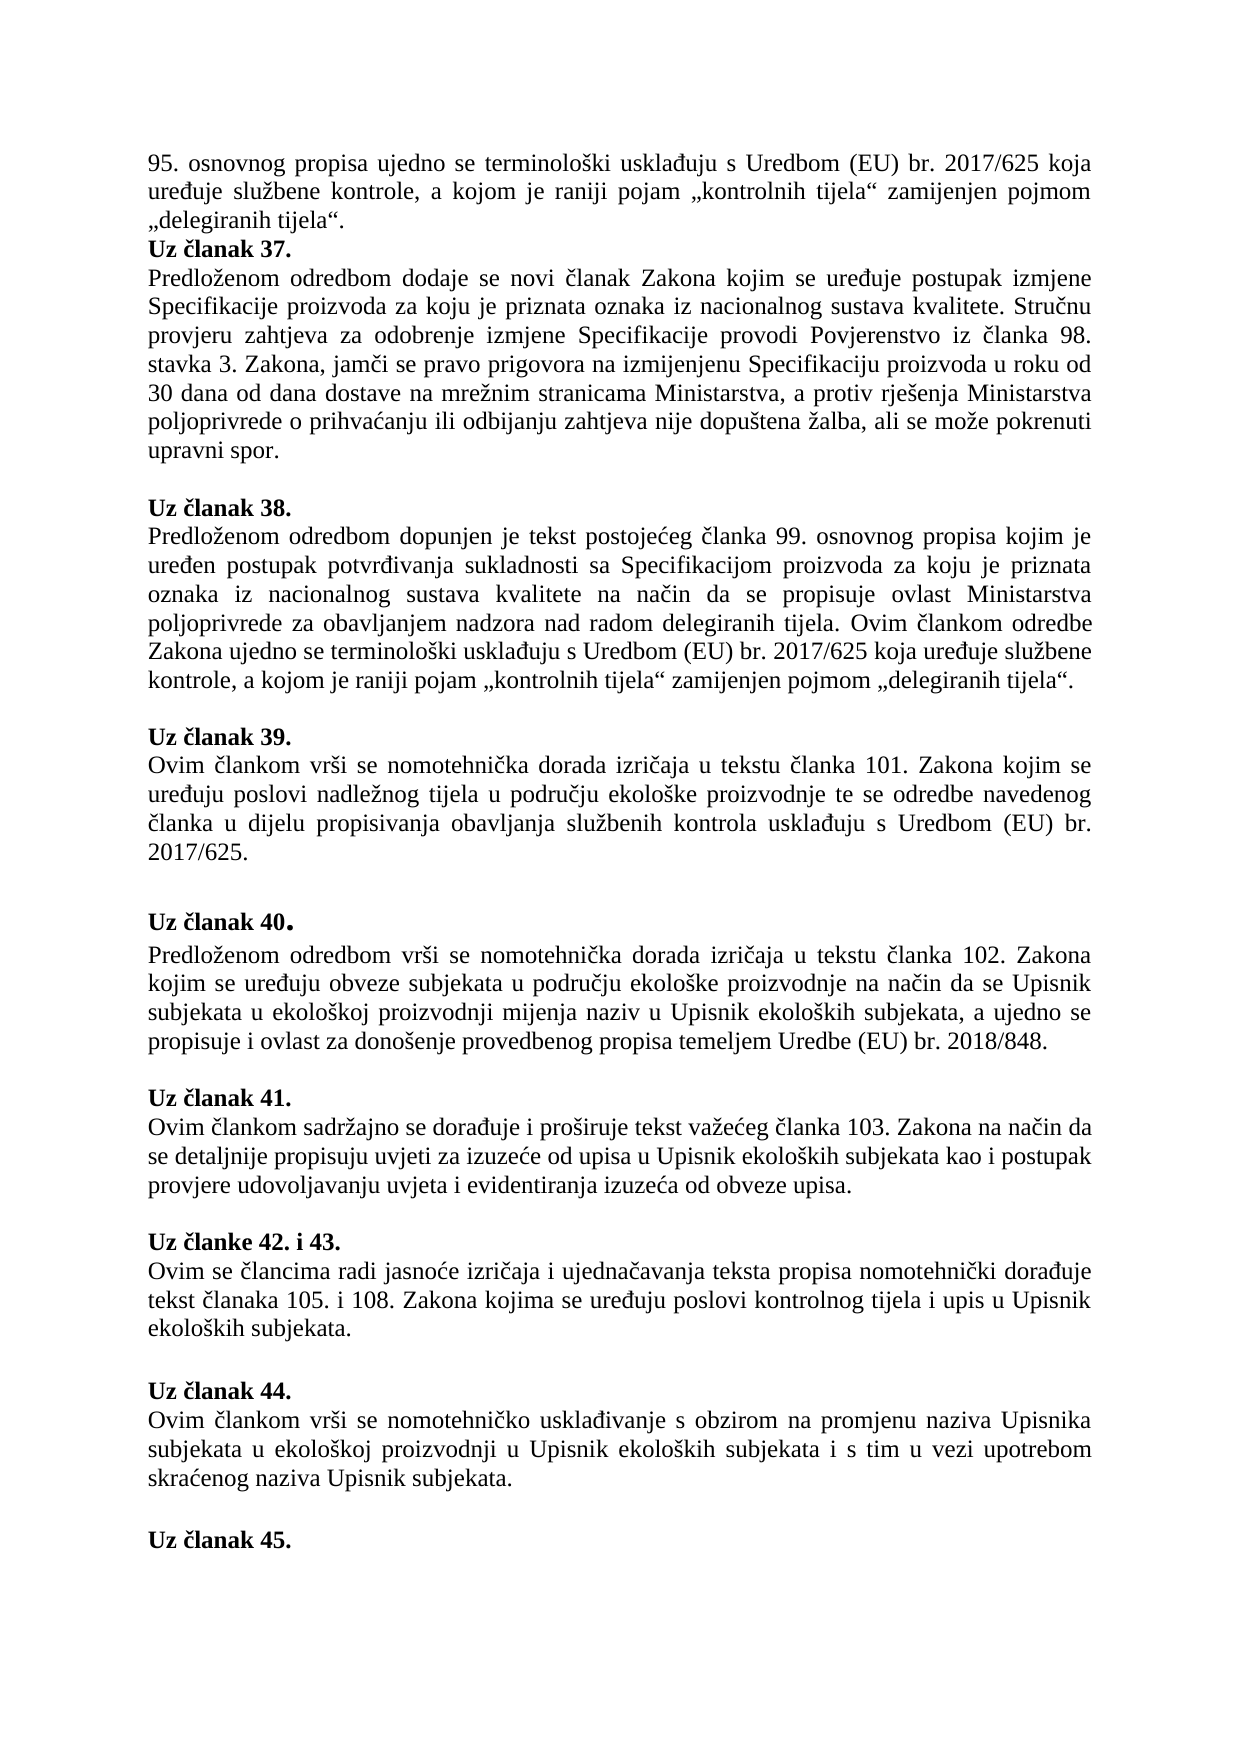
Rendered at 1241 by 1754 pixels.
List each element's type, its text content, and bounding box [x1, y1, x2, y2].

text Ovim se člancima radi jasnoće izričaja i ujednačavanja teksta propisa nomotehnički dorađuje tekst članaka 105. i 108. Zakona kojima se uređuju poslovi kontrolnog tijela i upis u Upisnik ekoloških subjekata. [148, 1256, 1093, 1342]
text Ovim člankom vrši se nomotehnička dorada izričaja u tekstu članka 101. Zakona kojim se uređuju poslovi nadležnog tijela u području ekološke proizvodnje te se odredbe navedenog članka u dijelu propisivanja obavljanja službenih kontrola usklađuju s Uredbom (EU) br. 2017/625. [148, 751, 1093, 866]
text Predloženom odredbom vrši se nomotehnička dorada izričaja u tekstu članka 102. Zakona kojim se uređuju obveze subjekata u području ekološke proizvodnje na način da se Upisnik subjekata u ekološkoj proizvodnji mijenja naziv u Upisnik ekoloških subjekata, a ujedno se propisuje i ovlast za donošenje provedbenog propisa temeljem Uredbe (EU) br. 2018/848. [148, 940, 1093, 1055]
subtitle Uz članak 39. [148, 722, 1093, 751]
subtitle Uz članak 41. [148, 1083, 1093, 1112]
text Uz članak 44. [148, 1376, 1093, 1405]
text Predloženom odredbom dopunjen je tekst postojećeg članka 99. osnovnog propisa kojim je uređen postupak potvrđivanja sukladnosti sa Specifikacijom proizvoda za koju je priznata oznaka iz nacionalnog sustava kvalitete na način da se propisuje ovlast Ministarstva poljoprivrede za obavljanjem nadzora nad radom delegiranih tijela. Ovim člankom odredbe Zakona ujedno se terminološki usklađuju s Uredbom (EU) br. 2017/625 koja uređuje službene kontrole, a kojom je raniji pojam „kontrolnih tijela“ zamijenjen pojmom „delegiranih tijela“. [148, 521, 1093, 694]
text Ovim člankom vrši se nomotehničko usklađivanje s obzirom na promjenu naziva Upisnika subjekata u ekološkoj proizvodnji u Upisnik ekoloških subjekata i s tim u vezi upotrebom skraćenog naziva Upisnik subjekata. [148, 1405, 1093, 1491]
text Predloženom odredbom dodaje se novi članak Zakona kojim se uređuje postupak izmjene Specifikacije proizvoda za koju je priznata oznaka iz nacionalnog sustava kvalitete. Stručnu provjeru zahtjeva za odobrenje izmjene Specifikacije provodi Povjerenstvo iz članka 98. stavka 3. Zakona, jamči se pravo prigovora na izmijenjenu Specifikaciju proizvoda u roku od 30 dana od dana dostave na mrežnim stranicama Ministarstva, a protiv rješenja Ministarstva poljoprivrede o prihvaćanju ili odbijanju zahtjeva nije dopuštena žalba, ali se može pokrenuti upravni spor. [148, 263, 1093, 464]
subtitle Uz članke 42. i 43. [148, 1227, 1093, 1256]
subtitle Uz članak 45. [148, 1525, 1093, 1554]
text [148, 148, 1093, 234]
subtitle Uz članak 38. [148, 493, 1093, 521]
text Uz članak 37. [148, 234, 1093, 263]
subtitle Uz članak 40. [148, 894, 1093, 940]
text Ovim člankom sadržajno se dorađuje i proširuje tekst važećeg članka 103. Zakona na način da se detaljnije propisuju uvjeti za izuzeće od upisa u Upisnik ekoloških subjekata kao i postupak provjere udovoljavanju uvjeta i evidentiranja izuzeća od obveze upisa. [148, 1112, 1093, 1198]
